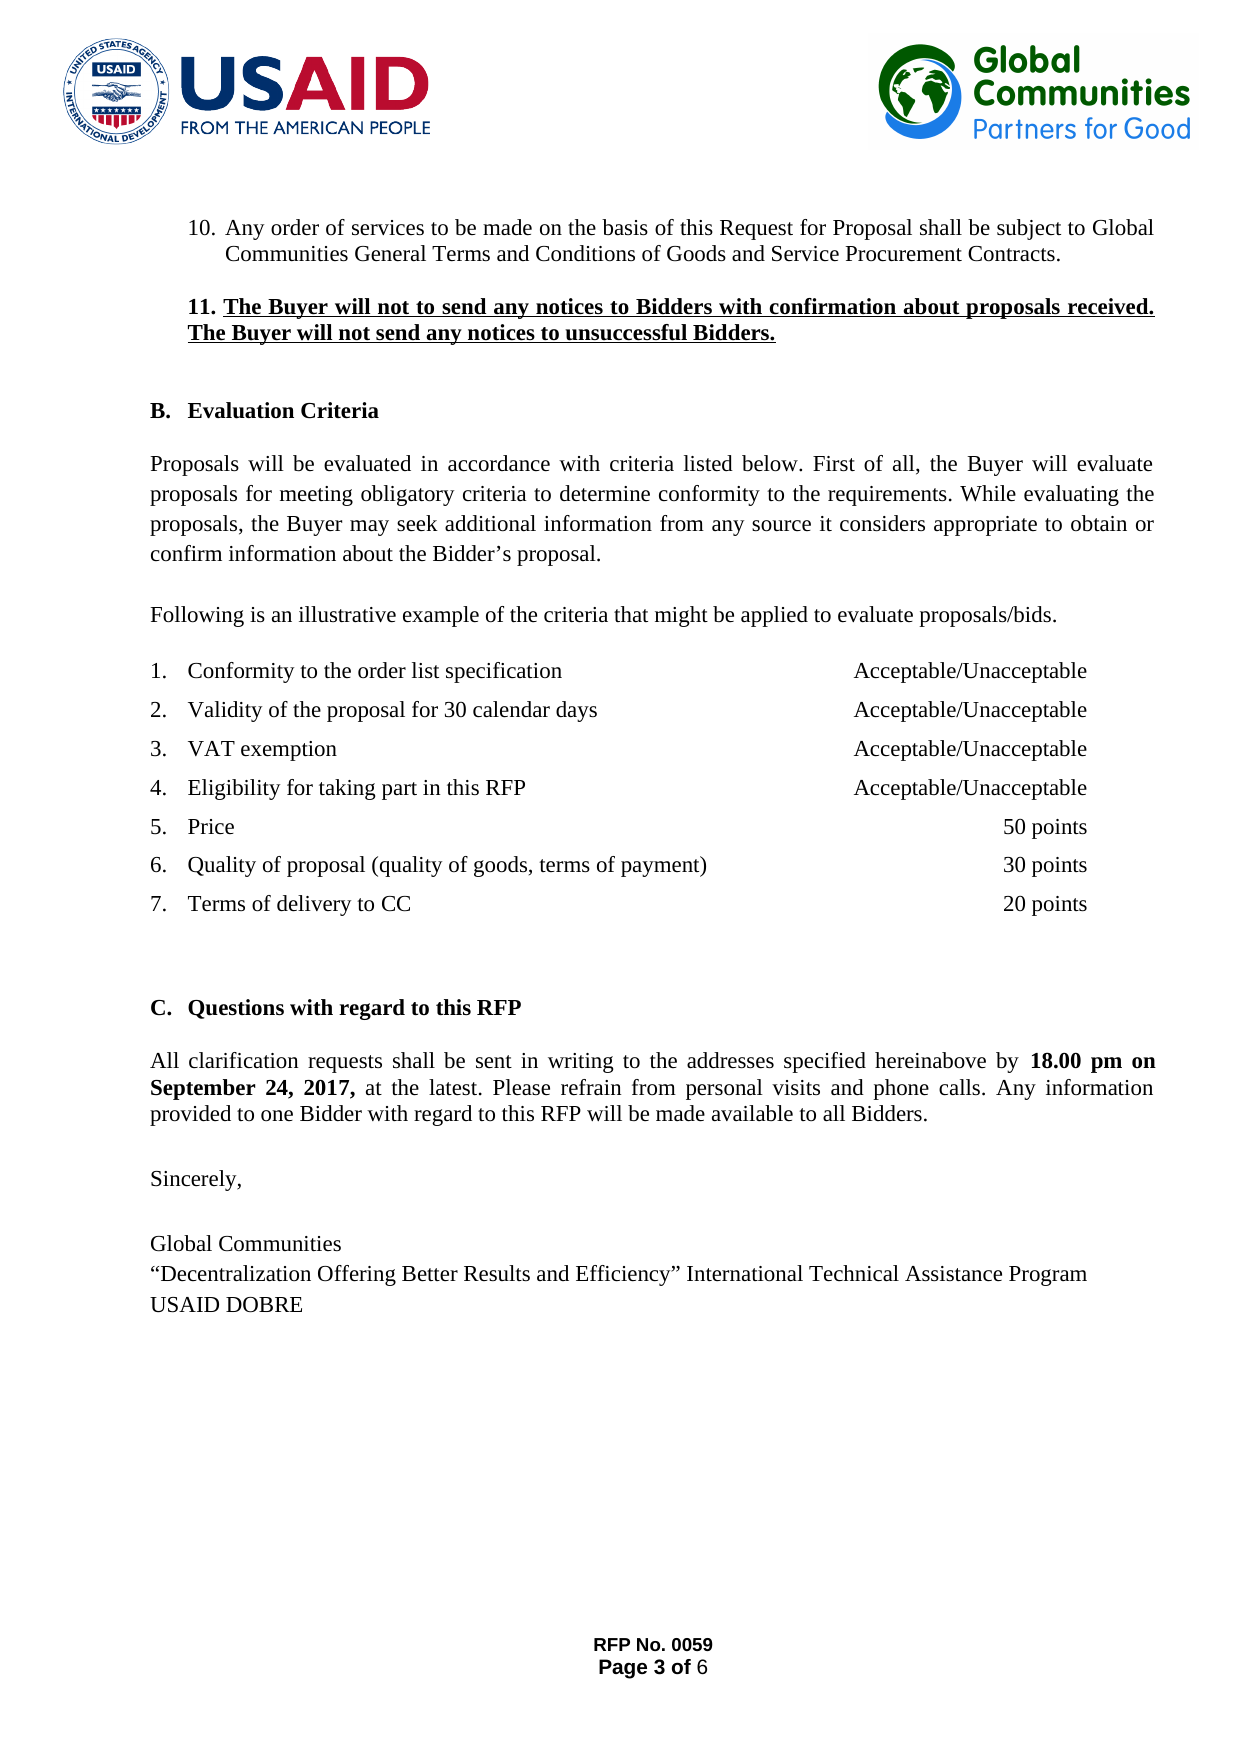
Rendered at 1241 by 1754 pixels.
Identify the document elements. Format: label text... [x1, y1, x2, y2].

text USAID DOBRE [150, 1291, 1156, 1317]
list Eligibility for taking part in this RFP Acceptable/Unacceptable [150, 774, 1156, 800]
text Global Communities [150, 1230, 1156, 1257]
list Validity of the proposal for 30 calendar days Acceptable/Unacceptable [150, 696, 1156, 722]
text 11. The Buyer will not to send any notices to Bidders with confirmation about proposals received. The Buyer will not send any notices to unsuccessful Bidders. [187, 293, 1156, 346]
text All clarification requests shall be sent in writing to the addresses specified hereinabove by 18.00 pm on September 24, 2017, at the latest. Please refrain from personal visits and phone calls. Any information provided to one Bidder with regard to this RFP will be made available to all Bidders. [150, 1047, 1156, 1126]
list Conformity to the order list specification Acceptable/Unacceptable [150, 657, 1156, 684]
picture [51, 17, 437, 161]
list Any order of services to be made on the basis of this Request for Proposal shall be subject to Global Communities General Terms and Conditions of Goods and Service Procurement Contracts. [187, 214, 1156, 267]
text “Decentralization Offering Better Results and Efficiency” International Technical Assistance Program [150, 1261, 1156, 1287]
list Questions with regard to this RFP [150, 994, 1156, 1021]
list Price 50 points [150, 813, 1156, 839]
list Evaluation Criteria [150, 397, 1156, 423]
text Sincerely, [150, 1165, 1156, 1191]
list VAT exemption Acceptable/Unacceptable [150, 735, 1156, 761]
picture [867, 33, 1200, 150]
text Following is an illustrative example of the criteria that might be applied to evaluate proposals/bids. [150, 601, 1156, 627]
list Quality of proposal (quality of goods, terms of payment) 30 points [150, 852, 1156, 878]
list Terms of delivery to CC 20 points [150, 890, 1156, 917]
text Proposals will be evaluated in accordance with criteria listed below. First of all, the Buyer will evaluate proposals for meeting obligatory criteria to determine conformity to the requirements. While evaluating the proposals, the Buyer may seek additional information from any source it considers appropriate to obtain or confirm information about the Bidder’s proposal. [150, 450, 1156, 567]
